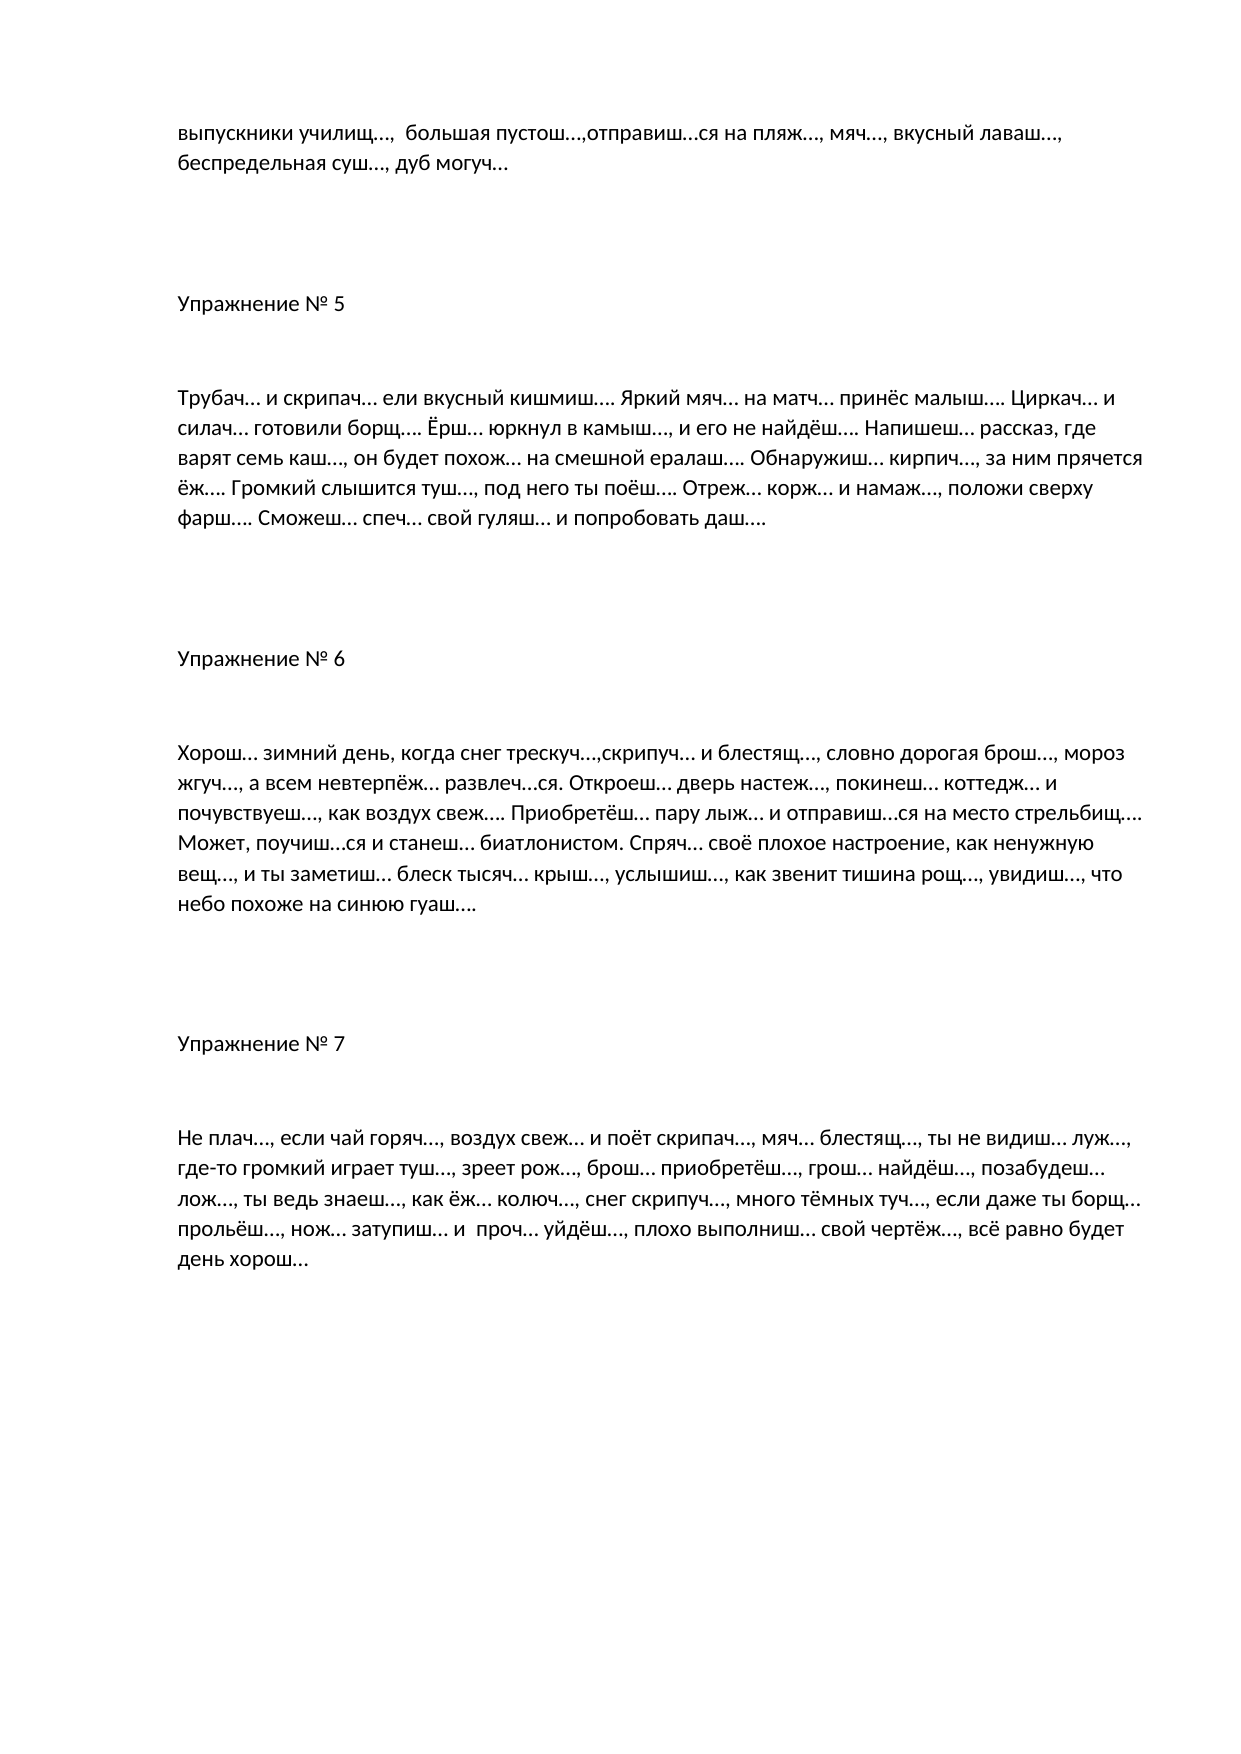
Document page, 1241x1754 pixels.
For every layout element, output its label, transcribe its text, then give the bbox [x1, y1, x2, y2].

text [177, 118, 1152, 176]
text Хорош… зимний день, когда снег трескуч…,скрипуч… и блестящ…, словно дорогая брош…, мороз жгуч…, а всем невтерпёж… развлеч…ся. Откроеш… дверь настеж…, покинеш… коттедж… и почувствуеш…, как воздух свеж…. Приобретёш… пару лыж… и отправиш…ся на место стрельбищ…. Может, поучиш…ся и станеш… биатлонистом. Спряч… своё плохое настроение, как ненужную вещ…, и ты заметиш… блеск тысяч… крыш…, услышиш…, как звенит тишина рощ…, увидиш…, что небо похоже на синюю гуаш…. [177, 738, 1152, 917]
text Упражнение № 7 [177, 1029, 1152, 1058]
text Упражнение № 5 [177, 289, 1152, 317]
text Упражнение № 6 [177, 644, 1152, 672]
text Не плач…, если чай горяч…, воздух свеж… и поёт скрипач…, мяч… блестящ…, ты не видиш… луж…, где-то громкий играет туш…, зреет рож…, брош… приобретёш…, грош… найдёш…, позабудеш… лож…, ты ведь знаеш…, как ёж… колюч…, снег скрипуч…, много тёмных туч…, если даже ты борщ… прольёш…, нож… затупиш… и проч… уйдёш…, плохо выполниш… свой чертёж…, всё равно будет день хорош… [177, 1123, 1152, 1272]
text Трубач… и скрипач… ели вкусный кишмиш…. Яркий мяч… на матч… принёс малыш…. Циркач… и силач… готовили борщ…. Ёрш… юркнул в камыш…, и его не найдёш…. Напишеш… рассказ, где варят семь каш…, он будет похож… на смешной ералаш…. Обнаружиш… кирпич…, за ним прячется ёж…. Громкий слышится туш…, под него ты поёш…. Отреж… корж… и намаж…, положи сверху фарш…. Сможеш… спеч… свой гуляш… и попробовать даш…. [177, 383, 1152, 532]
